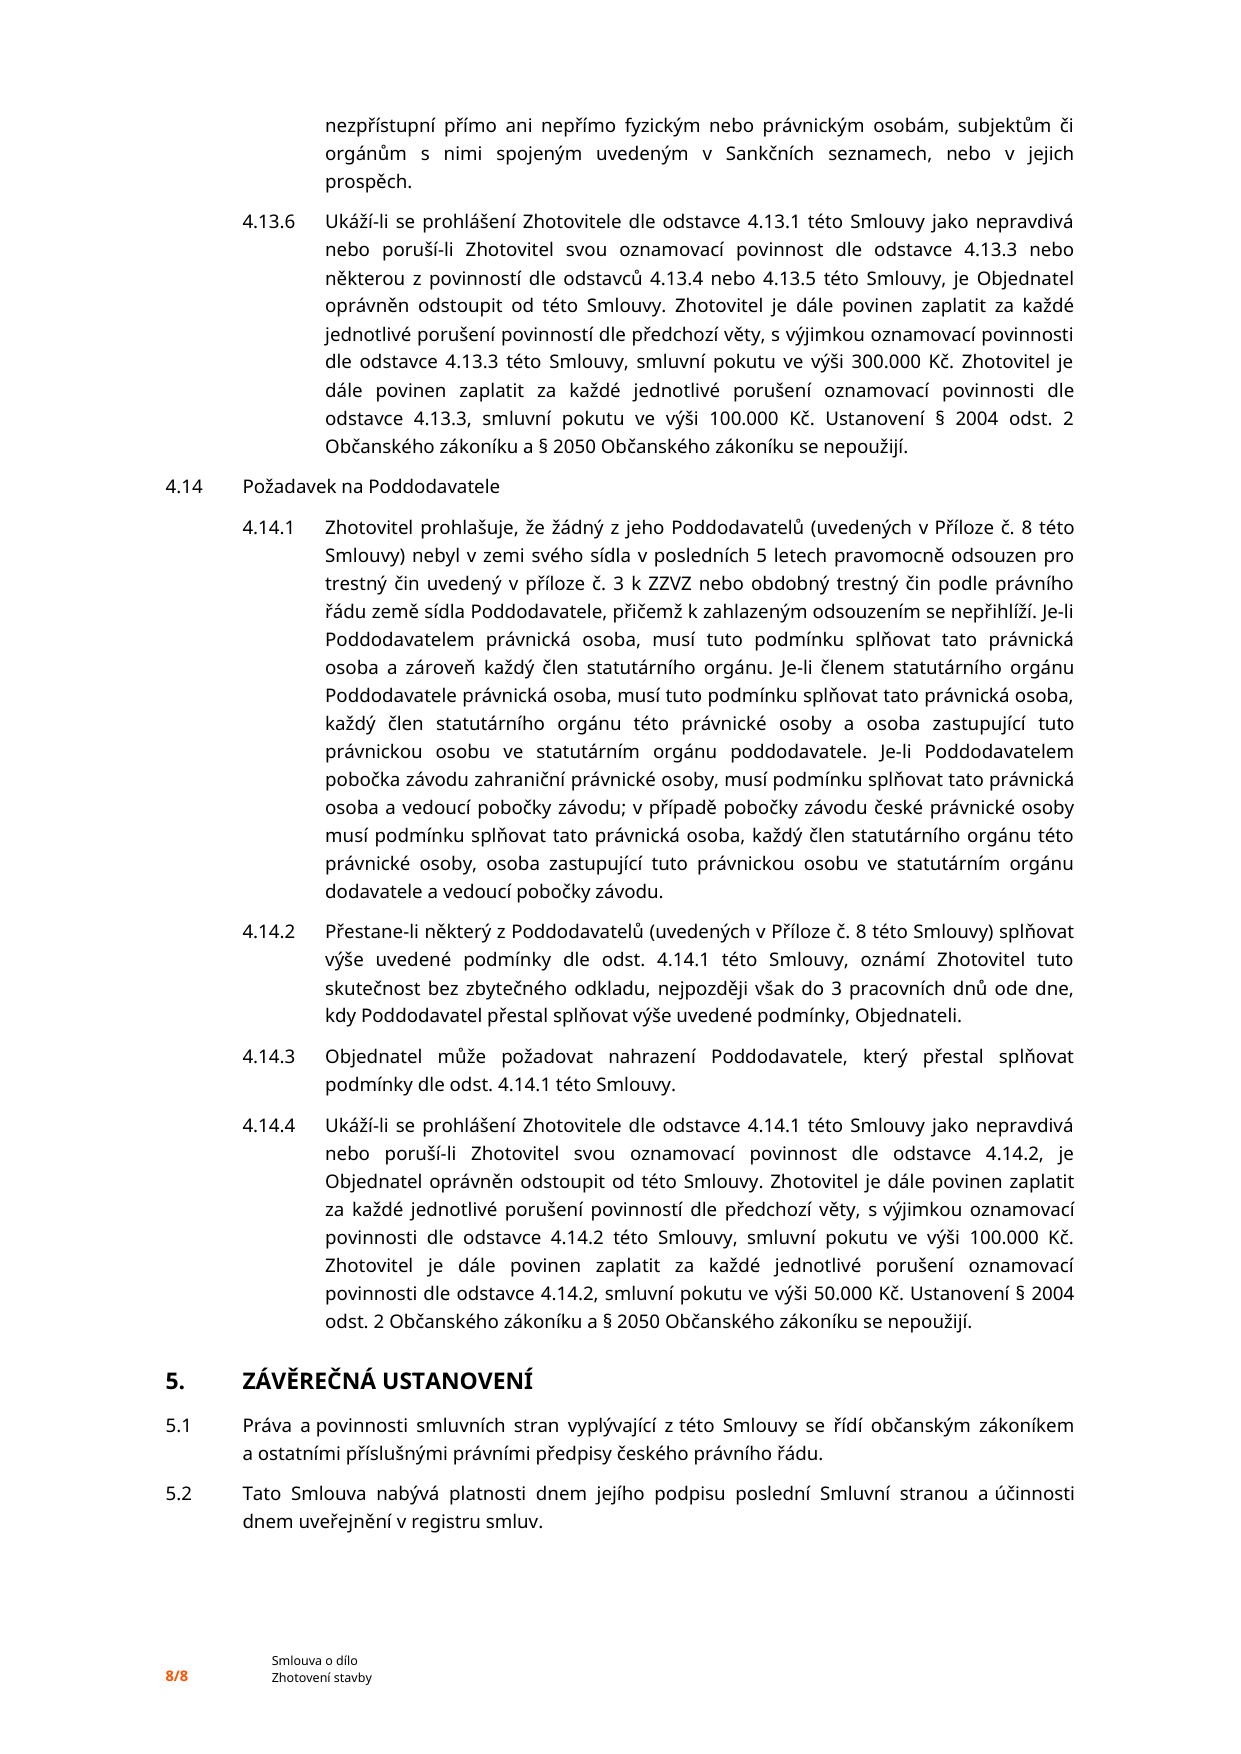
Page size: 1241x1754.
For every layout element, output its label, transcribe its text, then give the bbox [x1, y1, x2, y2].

list Ukáží-li se prohlášení Zhotovitele dle odstavce 4.13.1 této Smlouvy jako nepravdivá nebo poruší-li Zhotovitel svou oznamovací povinnost dle odstavce 4.13.3 nebo některou z povinností dle odstavců 4.13.4 nebo 4.13.5 této Smlouvy, je Objednatel oprávněn odstoupit od této Smlouvy. Zhotovitel je dále povinen zaplatit za každé jednotlivé porušení povinností dle předchozí věty, s výjimkou oznamovací povinnosti dle odstavce 4.13.3 této Smlouvy, smluvní pokutu ve výši 300.000 Kč. Zhotovitel je dále povinen zaplatit za každé jednotlivé porušení oznamovací povinnosti dle odstavce 4.13.3, smluvní pokutu ve výši 100.000 Kč. Ustanovení § 2004 odst. 2 Občanského zákoníku a § 2050 Občanského zákoníku se nepoužijí. [242, 209, 1075, 458]
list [242, 112, 1075, 194]
text Zhotovitel prohlašuje, že žádný z jeho Poddodavatelů (uvedených v Příloze č. 8 této Smlouvy) nebyl v zemi svého sídla v posledních 5 letech pravomocně odsouzen pro trestný čin uvedený v příloze č. 3 k ZZVZ nebo obdobný trestný čin podle právního řádu země sídla Poddodavatele, přičemž k zahlazeným odsouzením se nepřihlíží. Je-li Poddodavatelem právnická osoba, musí tuto podmínku splňovat tato právnická osoba a zároveň každý člen statutárního orgánu. Je-li členem statutárního orgánu Poddodavatele právnická osoba, musí tuto podmínku splňovat tato právnická osoba, každý člen statutárního orgánu této právnické osoby a osoba zastupující tuto právnickou osobu ve statutárním orgánu poddodavatele. Je-li Poddodavatelem pobočka závodu zahraniční právnické osoby, musí podmínku splňovat tato právnická osoba a vedoucí pobočky závodu; v případě pobočky závodu české právnické osoby musí podmínku splňovat tato právnická osoba, každý člen statutárního orgánu této právnické osoby, osoba zastupující tuto právnickou osobu ve statutárním orgánu dodavatele a vedoucí pobočky závodu. [242, 514, 1075, 904]
text Práva a povinnosti smluvních stran vyplývající z této Smlouvy se řídí občanským zákoníkem a ostatními příslušnými právními předpisy českého právního řádu. [165, 1412, 1075, 1466]
text Objednatel může požadovat nahrazení Poddodavatele, který přestal splňovat podmínky dle odst. 4.14.1 této Smlouvy. [242, 1043, 1075, 1097]
text Ukáží-li se prohlášení Zhotovitele dle odstavce 4.14.1 této Smlouvy jako nepravdivá nebo poruší-li Zhotovitel svou oznamovací povinnost dle odstavce 4.14.2, je Objednatel oprávněn odstoupit od této Smlouvy. Zhotovitel je dále povinen zaplatit za každé jednotlivé porušení povinností dle předchozí věty, s výjimkou oznamovací povinnosti dle odstavce 4.14.2 této Smlouvy, smluvní pokutu ve výši 100.000 Kč. Zhotovitel je dále povinen zaplatit za každé jednotlivé porušení oznamovací povinnosti dle odstavce 4.14.2, smluvní pokutu ve výši 50.000 Kč. Ustanovení § 2004 odst. 2 Občanského zákoníku a § 2050 Občanského zákoníku se nepoužijí. [242, 1112, 1075, 1333]
text Přestane-li některý z Poddodavatelů (uvedených v Příloze č. 8 této Smlouvy) splňovat výše uvedené podmínky dle odst. 4.14.1 této Smlouvy, oznámí Zhotovitel tuto skutečnost bez zbytečného odkladu, nejpozději však do 3 pracovních dnů ode dne, kdy Poddodavatel přestal splňovat výše uvedené podmínky, Objednateli. [242, 919, 1075, 1028]
text ZÁVĚREČNÁ USTANOVENÍ [165, 1365, 1075, 1396]
text Tato Smlouva nabývá platnosti dnem jejího podpisu poslední Smluvní stranou a účinnosti dnem uveřejnění v registru smluv. [165, 1481, 1075, 1534]
text Požadavek na Poddodavatele [165, 473, 1075, 499]
